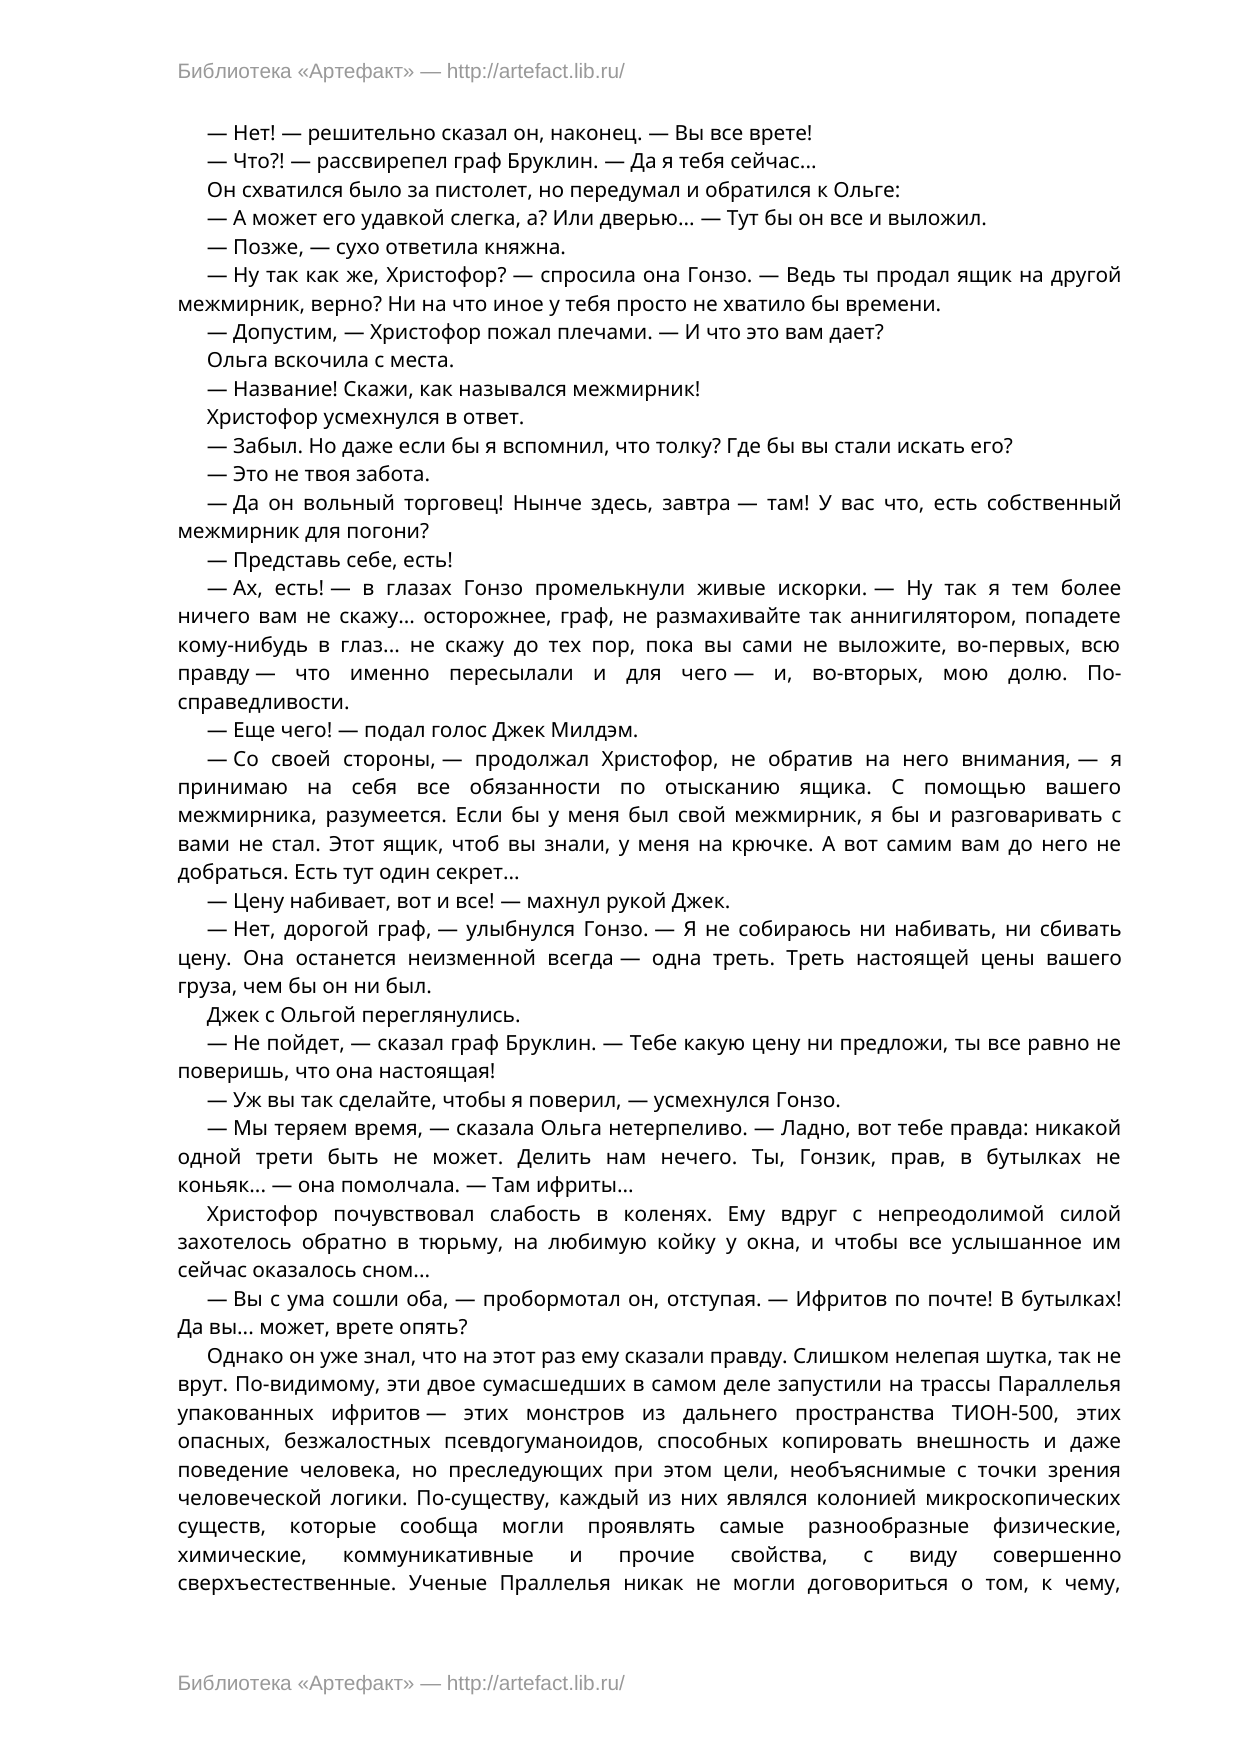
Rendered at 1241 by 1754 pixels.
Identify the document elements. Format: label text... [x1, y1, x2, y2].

text — Ну так как же, Христофор? — спросила она Гонзо. — Ведь ты продал ящик на другой межмирник, верно? Ни на что иное у тебя просто не хватило бы времени. [177, 260, 1122, 317]
text — Ах, есть! — в глазах Гонзо промелькнули живые искорки. — Ну так я тем более ничего вам не скажу... осторожнее, граф, не размахивайте так аннигилятором, попадете кому-нибудь в глаз... не скажу до тех пор, пока вы сами не выложите, во-первых, всю правду — что именно пересылали и для чего — и, во-вторых, мою долю. По-справедливости. [177, 573, 1122, 715]
text — Нет, дорогой граф, — улыбнулся Гонзо. — Я не собираюсь ни набивать, ни сбивать цену. Она останется неизменной всегда — одна треть. Треть настоящей цены вашего груза, чем бы он ни был. [177, 914, 1122, 1000]
text — Это не твоя забота. [177, 459, 1122, 488]
text — Еще чего! — подал голос Джек Милдэм. [177, 715, 1122, 744]
text — Нет! — решительно сказал он, наконец. — Вы все врете! [177, 118, 1122, 147]
text — Допустим, — Христофор пожал плечами. — И что это вам дает? [177, 317, 1122, 346]
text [177, 1341, 1122, 1597]
text — А может его удавкой слегка, а? Или дверью... — Тут бы он все и выложил. [177, 203, 1122, 232]
text Христофор усмехнулся в ответ. [177, 402, 1122, 431]
text — Со своей стороны, — продолжал Христофор, не обратив на него внимания, — я принимаю на себя все обязанности по отысканию ящика. С помощью вашего межмирника, разумеется. Если бы у меня был свой межмирник, я бы и разговаривать с вами не стал. Этот ящик, чтоб вы знали, у меня на крючке. А вот самим вам до него не добраться. Есть тут один секрет... [177, 744, 1122, 886]
text — Забыл. Но даже если бы я вспомнил, что толку? Где бы вы стали искать его? [177, 431, 1122, 459]
text Ольга вскочила с места. [177, 346, 1122, 374]
text Христофор почувствовал слабость в коленях. Ему вдруг с непреодолимой силой захотелось обратно в тюрьму, на любимую койку у окна, и чтобы все услышанное им сейчас оказалось сном... [177, 1199, 1122, 1284]
text — Что?! — рассвирепел граф Бруклин. — Да я тебя сейчас... [177, 147, 1122, 175]
text — Да он вольный торговец! Нынче здесь, завтра — там! У вас что, есть собственный межмирник для погони? [177, 488, 1122, 545]
text — Позже, — сухо ответила княжна. [177, 232, 1122, 260]
text — Уж вы так сделайте, чтобы я поверил, — усмехнулся Гонзо. [177, 1085, 1122, 1113]
text Джек с Ольгой переглянулись. [177, 1000, 1122, 1028]
text — Название! Скажи, как назывался межмирник! [177, 374, 1122, 402]
text — Вы с ума сошли оба, — пробормотал он, отступая. — Ифритов по почте! В бутылках! Да вы... может, врете опять? [177, 1284, 1122, 1341]
text Он схватился было за пистолет, но передумал и обратился к Ольге: [177, 175, 1122, 203]
text — Не пойдет, — сказал граф Бруклин. — Тебе какую цену ни предложи, ты все равно не поверишь, что она настоящая! [177, 1028, 1122, 1085]
text — Представь себе, есть! [177, 545, 1122, 573]
text — Цену набивает, вот и все! — махнул рукой Джек. [177, 886, 1122, 914]
text — Мы теряем время, — сказала Ольга нетерпеливо. — Ладно, вот тебе правда: никакой одной трети быть не может. Делить нам нечего. Ты, Гонзик, прав, в бутылках не коньяк... — она помолчала. — Там ифриты... [177, 1113, 1122, 1199]
